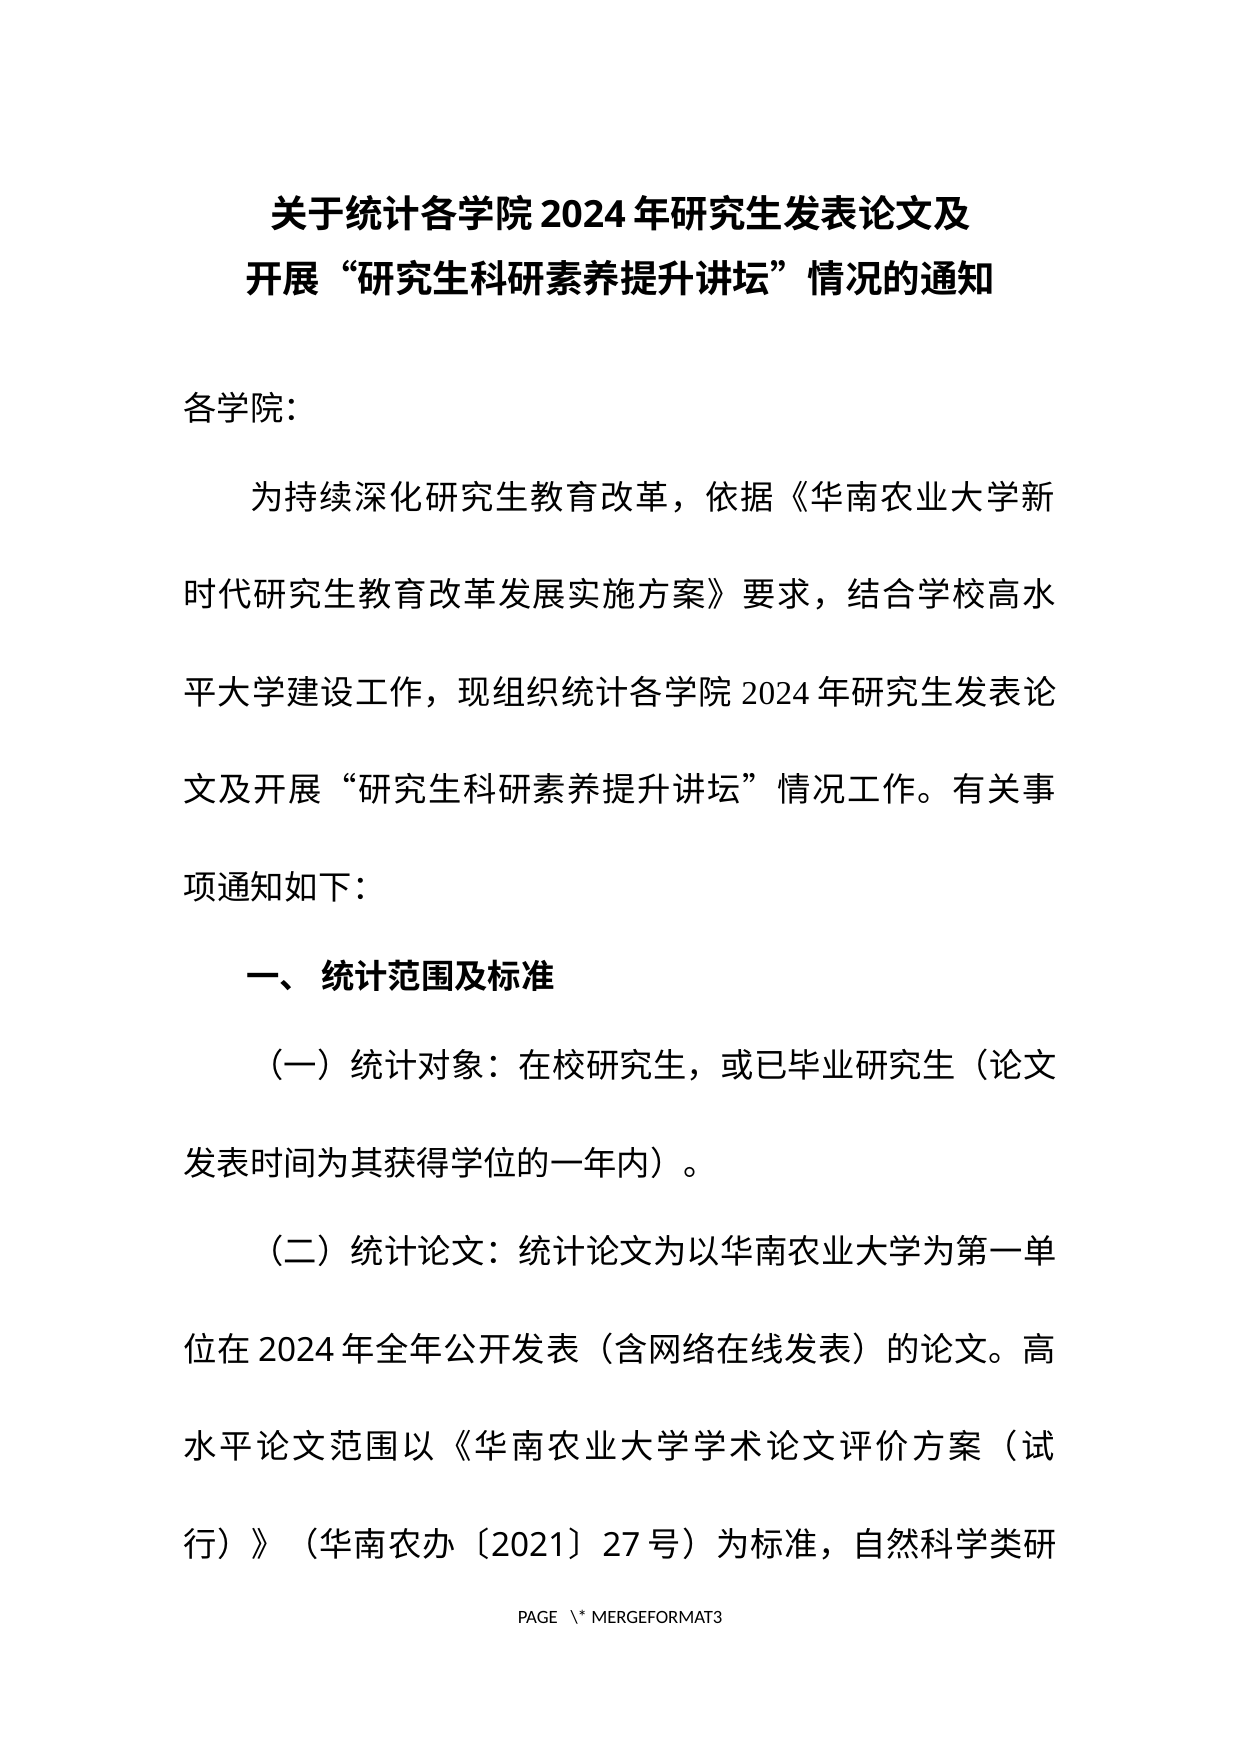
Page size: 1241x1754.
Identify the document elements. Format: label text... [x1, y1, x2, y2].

text 为持续深化研究生教育改革，依据《华南农业大学新时代研究生教育改革发展实施方案》要求，结合学校高水平大学建设工作，现组织统计各学院2024年研究生发表论文及开展“研究生科研素养提升讲坛”情况工作。有关事项通知如下： [183, 462, 1057, 917]
text 关于统计各学院2024年研究生发表论文及 [183, 178, 1057, 243]
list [183, 1217, 1057, 1574]
list 统计范围及标准 [246, 941, 1057, 1006]
list （一）统计对象：在校研究生，或已毕业研究生（论文发表时间为其获得学位的一年内）。 [183, 1030, 1057, 1193]
text 各学院： [183, 373, 1057, 438]
text 开展“研究生科研素养提升讲坛”情况的通知 [183, 243, 1057, 308]
